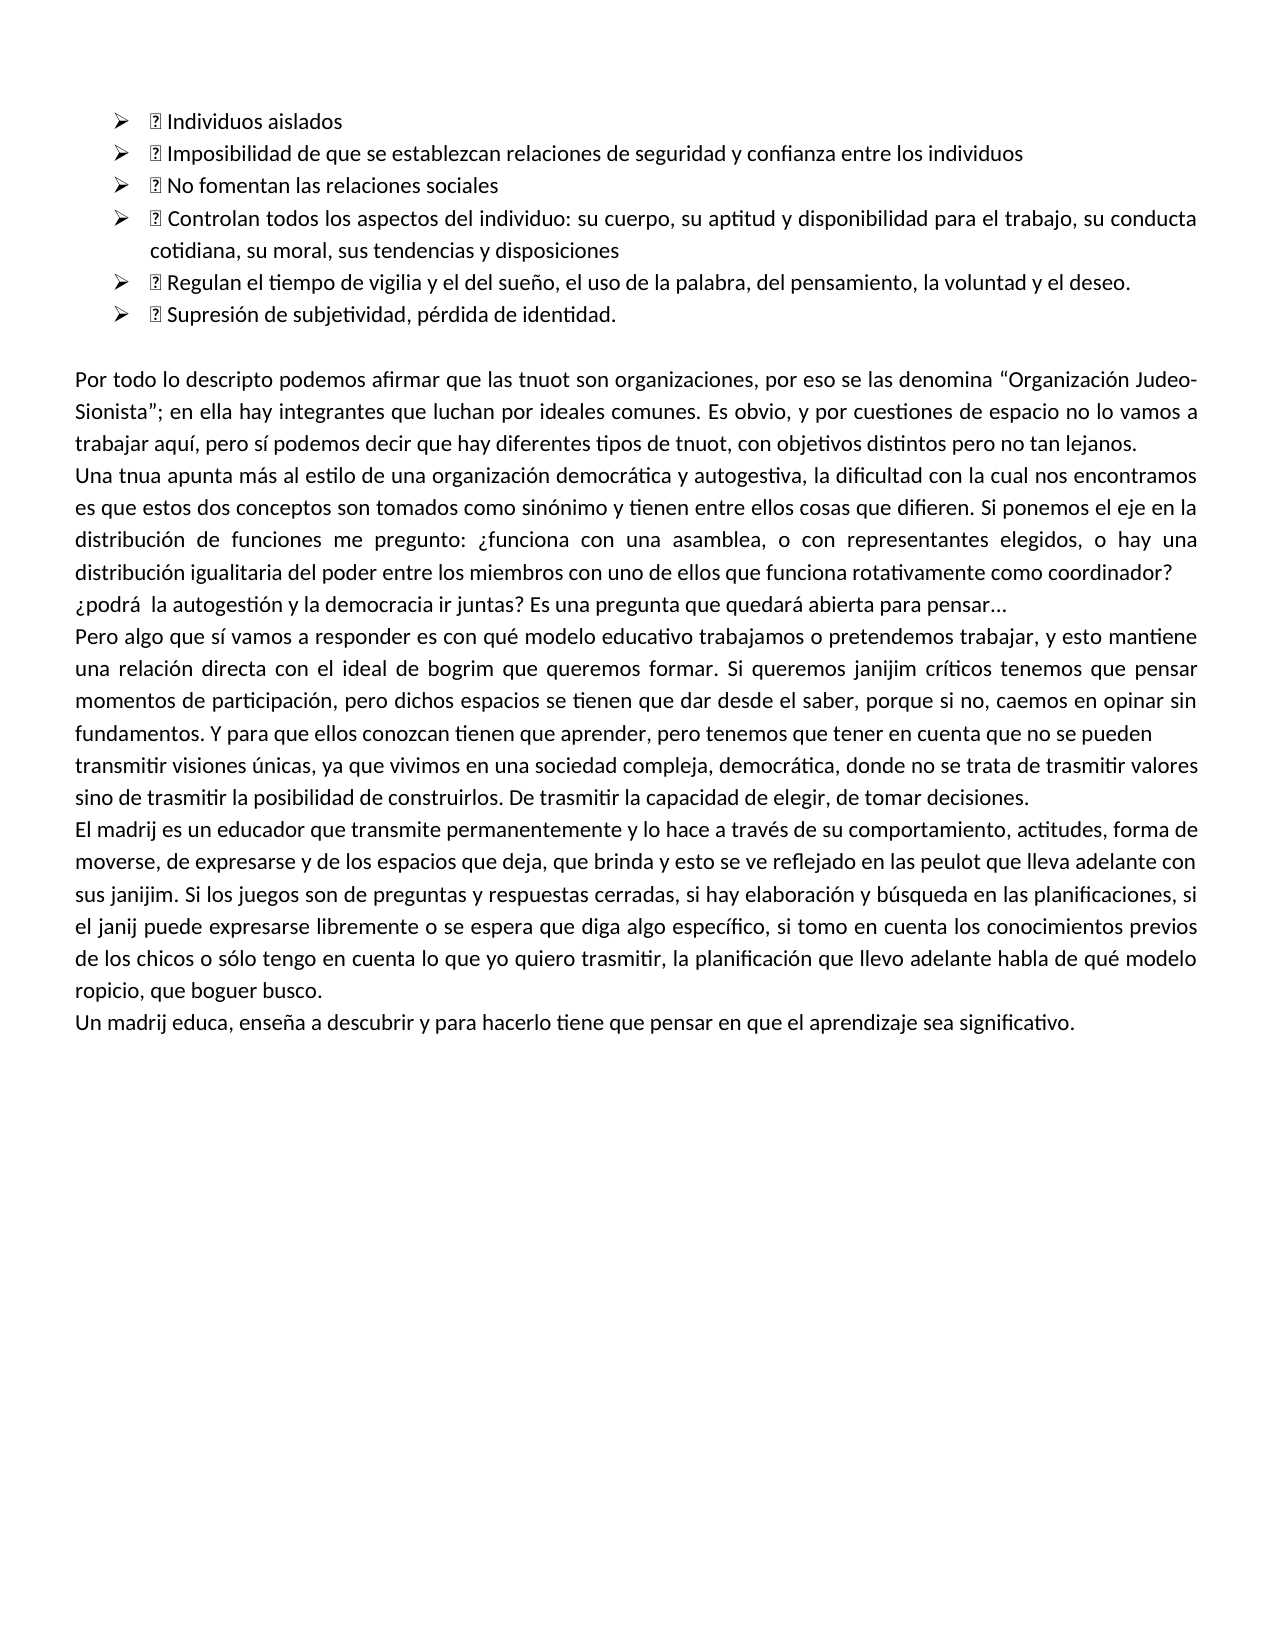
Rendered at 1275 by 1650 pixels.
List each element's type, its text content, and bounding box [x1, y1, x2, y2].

text Pero algo que sí vamos a responder es con qué modelo educativo trabajamos o pretendemos trabajar, y esto mantiene una relación directa con el ideal de bogrim que queremos formar. Si queremos janijim críticos tenemos que pensar momentos de participación, pero dichos espacios se tienen que dar desde el saber, porque si no, caemos en opinar sin fundamentos. Y para que ellos conozcan tienen que aprender, pero tenemos que tener en cuenta que no se pueden [75, 622, 1200, 747]
list  No fomentan las relaciones sociales [112, 172, 1200, 199]
list  Controlan todos los aspectos del individuo: su cuerpo, su aptitud y disponibilidad para el trabajo, su conducta cotidiana, su moral, sus tendencias y disposiciones [112, 204, 1200, 264]
text Un madrij educa, enseña a descubrir y para hacerlo tiene que pensar en que el aprendizaje sea significativo. [75, 1008, 1200, 1036]
text Por todo lo descripto podemos afirmar que las tnuot son organizaciones, por eso se las denomina “Organización Judeo-Sionista”; en ella hay integrantes que luchan por ideales comunes. Es obvio, y por cuestiones de espacio no lo vamos a trabajar aquí, pero sí podemos decir que hay diferentes tipos de tnuot, con objetivos distintos pero no tan lejanos. [75, 365, 1200, 457]
text El madrij es un educador que transmite permanentemente y lo hace a través de su comportamiento, actitudes, forma de moverse, de expresarse y de los espacios que deja, que brinda y esto se ve reflejado en las peulot que lleva adelante con sus janijim. Si los juegos son de preguntas y respuestas cerradas, si hay elaboración y búsqueda en las planificaciones, si el janij puede expresarse libremente o se espera que diga algo específico, si tomo en cuenta los conocimientos previos de los chicos o sólo tengo en cuenta lo que yo quiero trasmitir, la planificación que llevo adelante habla de qué modelo ropicio, que boguer busco. [75, 815, 1200, 1004]
text ¿podrá la autogestión y la democracia ir juntas? Es una pregunta que quedará abierta para pensar... [75, 590, 1200, 618]
list  Imposibilidad de que se establezcan relaciones de seguridad y confianza entre los individuos [112, 139, 1200, 167]
list  Supresión de subjetividad, pérdida de identidad. [112, 300, 1200, 328]
list  Individuos aislados [112, 107, 1200, 135]
list  Regulan el tiempo de vigilia y el del sueño, el uso de la palabra, del pensamiento, la voluntad y el deseo. [112, 268, 1200, 296]
text transmitir visiones únicas, ya que vivimos en una sociedad compleja, democrática, donde no se trata de trasmitir valores sino de trasmitir la posibilidad de construirlos. De trasmitir la capacidad de elegir, de tomar decisiones. [75, 751, 1200, 811]
text Una tnua apunta más al estilo de una organización democrática y autogestiva, la dificultad con la cual nos encontramos es que estos dos conceptos son tomados como sinónimo y tienen entre ellos cosas que difieren. Si ponemos el eje en la distribución de funciones me pregunto: ¿funciona con una asamblea, o con representantes elegidos, o hay una distribución igualitaria del poder entre los miembros con uno de ellos que funciona rotativamente como coordinador? [75, 461, 1200, 586]
